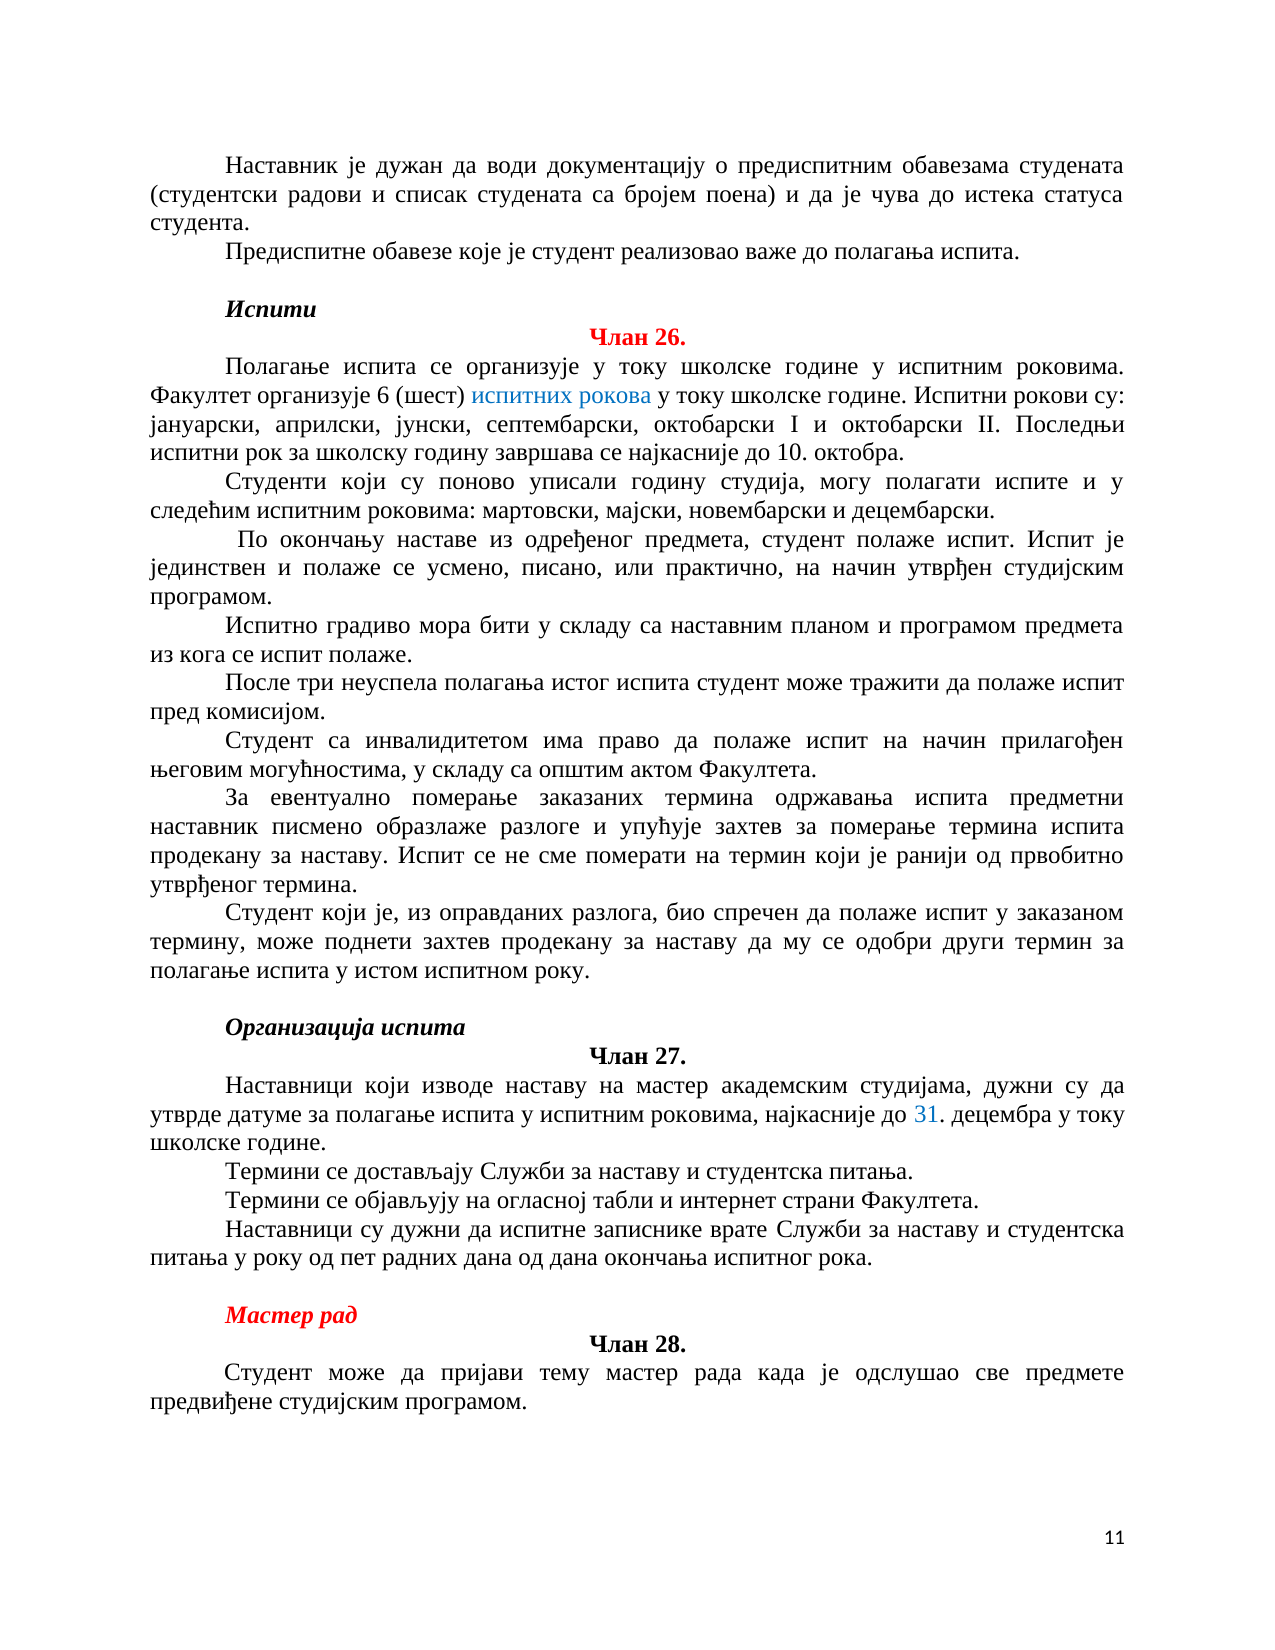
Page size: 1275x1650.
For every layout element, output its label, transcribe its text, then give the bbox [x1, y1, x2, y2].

text По окончању наставе из одређеног предмета, студент полаже испит. Испит је јединствен и полаже се усмено, писано, или практично, на начин утврђен студијским програмом. [150, 524, 1125, 610]
text Наставници су дужни да испитне записнике врате Служби за наставу и студентска питања у року од пет радних дана од дана окончања испитног рока. [150, 1214, 1125, 1271]
text Предиспитне обавезе које је студент реализовао важе до полагања испита. [150, 236, 1125, 265]
text Термини се достављају Служби за наставу и студентска питања. [150, 1156, 1125, 1185]
text Испитно градиво мора бити у складу са наставним планом и програмом предмета из кога се испит полаже. [150, 610, 1125, 667]
text Члан 27. [150, 1041, 1125, 1070]
text После три неуспела полагања истог испита студент може тражити да полаже испит пред комисијом. [150, 667, 1125, 725]
text Студент може да пријави тему мастер рада када је одслушао све предмете предвиђене студијским програмом. [150, 1357, 1125, 1415]
text Студенти који су поново уписали годину студија, могу полагати испите и у следећим испитним роковима: мартовски, мајски, новембарски и децембарски. [150, 466, 1125, 524]
text Наставници који изводе наставу на мастер академским студијама, дужни су да утврде датуме за полагање испита у испитним роковима, најкасније до 31. децембра у току школске године. [150, 1070, 1125, 1156]
text Испити [150, 294, 1125, 322]
text Студент са инвалидитетом има право да полаже испит на начин прилагођен његовим могућностима, у складу са општим актом Факултета. [150, 725, 1125, 782]
text Члан 26. [150, 322, 1125, 351]
text Студент који је, из оправданих разлога, био спречен да полаже испит у заказаном термину, може поднети захтев продекану за наставу да му се одобри други термин за полагање испита у истом испитном року. [150, 897, 1125, 984]
text Члан 28. [150, 1329, 1125, 1357]
text За евентуално померање заказаних термина одржавања испита предметни наставник писмено образлаже разлоге и упућује захтев за померање термина испита продекану за наставу. Испит се не сме померати на термин који је ранији од првобитно утврђеног термина. [150, 782, 1125, 897]
text Термини се објављују на огласној табли и интернет страни Факултета. [150, 1185, 1125, 1214]
text Организација испита [150, 1012, 1125, 1041]
text Мастер рад [150, 1300, 1125, 1329]
text Наставник је дужан да води документацију о предиспитним обавезама студената (студентски радови и списак студената са бројем поена) и да је чува до истека статуса студента. [150, 150, 1125, 236]
text Полагање испита се организује у току школске године у испитним роковима. Факултет организује 6 (шест) испитних рокова у току школске године. Испитни рокови су: јануарски, априлски, јунски, септембарски, октобарски I и октобарски II. Последњи испитни рок за школску годину завршава се најкасније до 10. октобра. [150, 351, 1125, 466]
